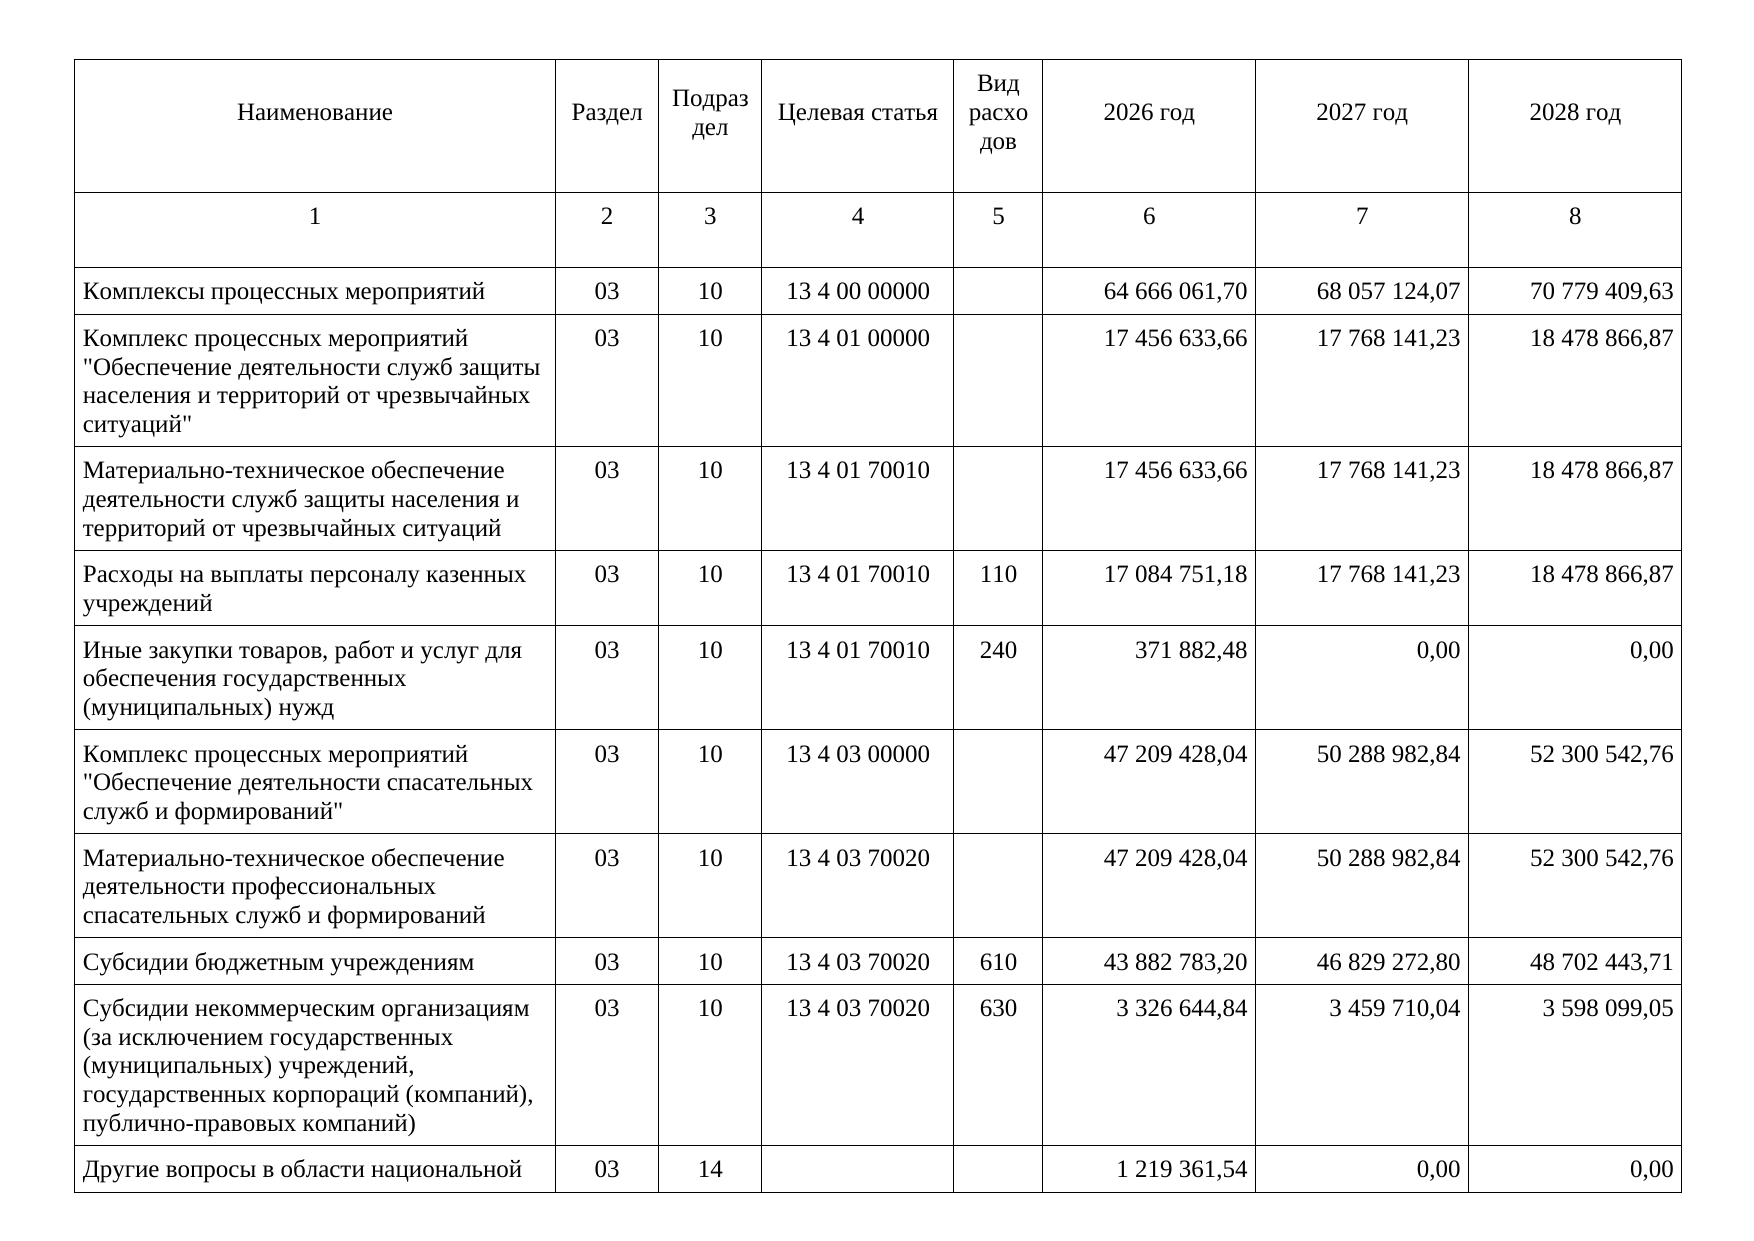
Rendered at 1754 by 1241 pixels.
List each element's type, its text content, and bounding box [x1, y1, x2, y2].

table_cell 18 478 866,87 [1469, 315, 1681, 446]
table_cell 10 [659, 938, 761, 984]
table_cell 10 [659, 626, 761, 729]
table_cell 630 [954, 985, 1042, 1145]
table_cell [954, 447, 1042, 550]
table_cell 03 [556, 1146, 658, 1192]
table_cell Материально-техническое обеспечение деятельности профессиональных спасательных служб и формирований [75, 834, 555, 937]
table_header 2027 год [1256, 60, 1468, 192]
table_cell 13 4 03 70020 [762, 938, 953, 984]
table_cell 10 [659, 985, 761, 1145]
table_cell 03 [556, 315, 658, 446]
table_cell 13 4 01 00000 [762, 315, 953, 446]
table_cell 14 [659, 1146, 761, 1192]
table_cell 70 779 409,63 [1469, 268, 1681, 313]
table_cell 13 4 03 70020 [762, 834, 953, 937]
table_cell 240 [954, 626, 1042, 729]
table_header 2026 год [1043, 60, 1255, 192]
table_cell 13 4 01 70010 [762, 447, 953, 550]
table_cell 17 768 141,23 [1256, 315, 1468, 446]
table_cell 10 [659, 730, 761, 833]
table_cell 371 882,48 [1043, 626, 1255, 729]
table_cell 03 [556, 551, 658, 625]
table_cell [954, 834, 1042, 937]
table_cell 610 [954, 938, 1042, 984]
table_cell 50 288 982,84 [1256, 730, 1468, 833]
table_cell Субсидии некоммерческим организациям (за исключением государственных (муниципальных) учреждений, государственных корпораций (компаний), публично-правовых компаний) [75, 985, 555, 1145]
table_cell [954, 315, 1042, 446]
table_cell 43 882 783,20 [1043, 938, 1255, 984]
table_cell [954, 268, 1042, 313]
table_cell 10 [659, 268, 761, 313]
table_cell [75, 1146, 555, 1192]
table_cell 17 768 141,23 [1256, 551, 1468, 625]
table_cell 17 084 751,18 [1043, 551, 1255, 625]
table_cell Комплексы процессных мероприятий [75, 268, 555, 313]
table_cell 5 [954, 193, 1042, 267]
table_cell 3 [659, 193, 761, 267]
table_cell 03 [556, 834, 658, 937]
table_cell 50 288 982,84 [1256, 834, 1468, 937]
table_cell 46 829 272,80 [1256, 938, 1468, 984]
table_cell 8 [1469, 193, 1681, 267]
table_cell 6 [1043, 193, 1255, 267]
table_header Вид расходов [954, 60, 1042, 192]
table_cell 47 209 428,04 [1043, 730, 1255, 833]
table_cell Комплекс процессных мероприятий "Обеспечение деятельности служб защиты населения и территорий от чрезвычайных ситуаций" [75, 315, 555, 446]
table_cell [954, 730, 1042, 833]
table_header Целевая статья [762, 60, 953, 192]
table_cell 48 702 443,71 [1469, 938, 1681, 984]
table_cell [762, 1146, 953, 1192]
table_header Подраздел [659, 60, 761, 192]
table_cell Материально-техническое обеспечение деятельности служб защиты населения и территорий от чрезвычайных ситуаций [75, 447, 555, 550]
table_cell 13 4 03 70020 [762, 985, 953, 1145]
table_cell 03 [556, 268, 658, 313]
table_cell 10 [659, 834, 761, 937]
table_cell 2 [556, 193, 658, 267]
table_cell 03 [556, 447, 658, 550]
table_cell 0,00 [1469, 626, 1681, 729]
table_cell 68 057 124,07 [1256, 268, 1468, 313]
table_cell Комплекс процессных мероприятий "Обеспечение деятельности спасательных служб и формирований" [75, 730, 555, 833]
table_cell 0,00 [1256, 626, 1468, 729]
table_cell 0,00 [1256, 1146, 1468, 1192]
table_cell 18 478 866,87 [1469, 447, 1681, 550]
table_cell 0,00 [1469, 1146, 1681, 1192]
table_cell 52 300 542,76 [1469, 834, 1681, 937]
table_cell 18 478 866,87 [1469, 551, 1681, 625]
table_cell 52 300 542,76 [1469, 730, 1681, 833]
table_cell 03 [556, 730, 658, 833]
table_header Раздел [556, 60, 658, 192]
table_cell 13 4 01 70010 [762, 626, 953, 729]
table_cell 110 [954, 551, 1042, 625]
table_cell 10 [659, 551, 761, 625]
table_cell 10 [659, 447, 761, 550]
table_cell 13 4 03 00000 [762, 730, 953, 833]
table_cell 1 [75, 193, 555, 267]
table_cell Субсидии бюджетным учреждениям [75, 938, 555, 984]
table_cell 3 459 710,04 [1256, 985, 1468, 1145]
table_cell 13 4 00 00000 [762, 268, 953, 313]
table_cell 1 219 361,54 [1043, 1146, 1255, 1192]
table_cell 7 [1256, 193, 1468, 267]
table_cell 03 [556, 938, 658, 984]
table_cell 3 326 644,84 [1043, 985, 1255, 1145]
table_cell 03 [556, 985, 658, 1145]
table_cell 3 598 099,05 [1469, 985, 1681, 1145]
table_cell 03 [556, 626, 658, 729]
table_header Наименование [75, 60, 555, 192]
table_cell Расходы на выплаты персоналу казенных учреждений [75, 551, 555, 625]
table_header 2028 год [1469, 60, 1681, 192]
table_cell Иные закупки товаров, работ и услуг для обеспечения государственных (муниципальных) нужд [75, 626, 555, 729]
table_cell 17 768 141,23 [1256, 447, 1468, 550]
table_cell 17 456 633,66 [1043, 447, 1255, 550]
table_cell 4 [762, 193, 953, 267]
table_cell 10 [659, 315, 761, 446]
table_cell 64 666 061,70 [1043, 268, 1255, 313]
table_cell 47 209 428,04 [1043, 834, 1255, 937]
table_cell [954, 1146, 1042, 1192]
table_cell 17 456 633,66 [1043, 315, 1255, 446]
table_cell 13 4 01 70010 [762, 551, 953, 625]
